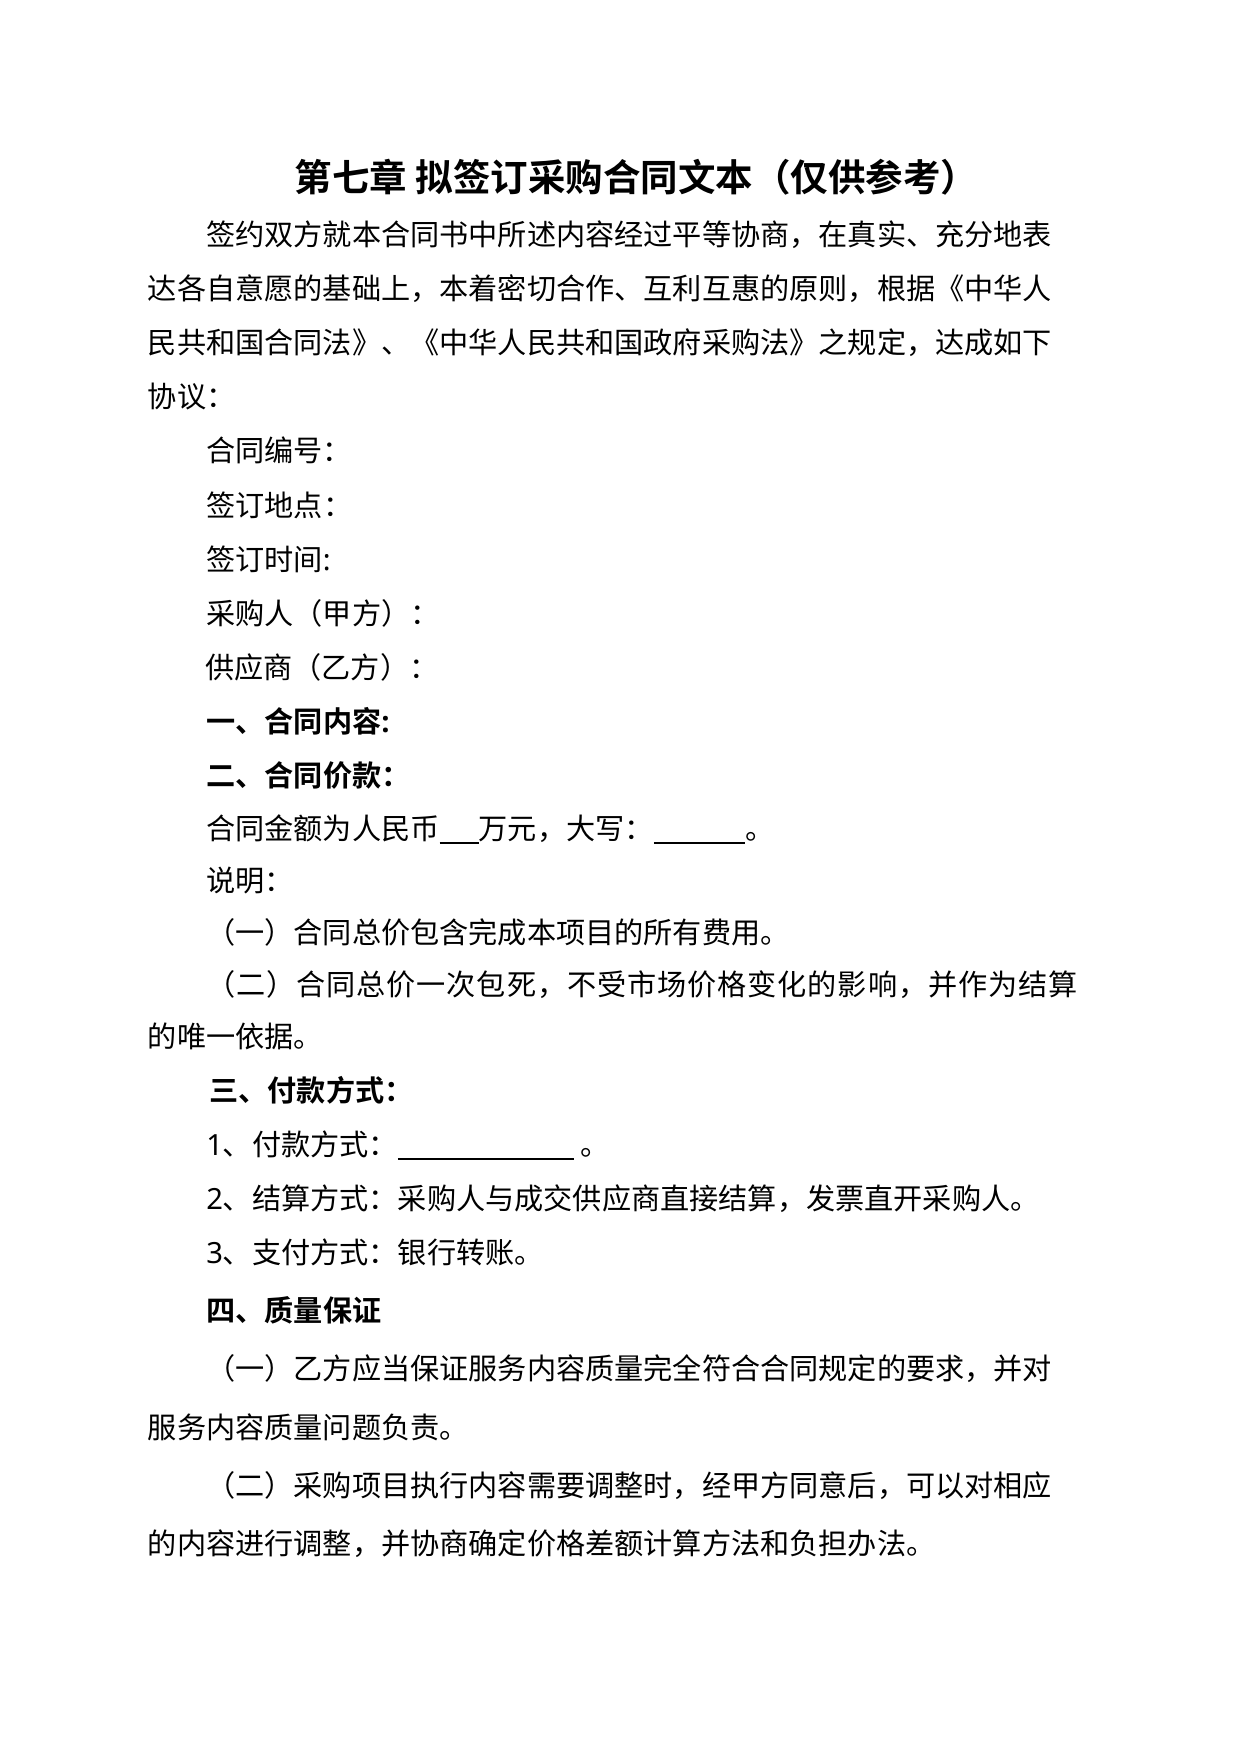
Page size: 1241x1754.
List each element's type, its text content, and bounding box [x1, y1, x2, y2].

text 签订地点： [148, 473, 1081, 527]
text 合同编号： [148, 418, 1081, 473]
text 说明： [148, 850, 1081, 902]
text 3、支付方式：银行转账。 [148, 1221, 1081, 1275]
text 合同金额为人民币 万元，大写： 。 [148, 798, 1081, 850]
text 采购人（甲方）： [148, 581, 1081, 635]
list 拟签订采购合同文本（仅供参考） [148, 148, 1081, 202]
text 1、付款方式： 。 [148, 1112, 1081, 1166]
list 签约双方就本合同书中所述内容经过平等协商，在真实、充分地表达各自意愿的基础上，本着密切合作、互利互惠的原则，根据《中华人民共和国合同法》、《中华人民共和国政府采购法》之规定，达成如下协议： [148, 202, 1081, 418]
text 二、合同价款： [148, 743, 1081, 798]
list 合同内容: [148, 689, 1081, 743]
text 三、付款方式： [148, 1058, 1081, 1112]
text 供应商（乙方）： [148, 635, 1081, 689]
text 签订时间: [148, 527, 1081, 581]
text （一）合同总价包含完成本项目的所有费用。 [148, 902, 1081, 954]
text （二）采购项目执行内容需要调整时，经甲方同意后，可以对相应的内容进行调整，并协商确定价格差额计算方法和负担办法。 [148, 1450, 1081, 1566]
text （一）乙方应当保证服务内容质量完全符合合同规定的要求，并对服务内容质量问题负责。 [148, 1333, 1081, 1450]
text （二）合同总价一次包死，不受市场价格变化的影响，并作为结算的唯一依据。 [148, 954, 1081, 1058]
text 2、结算方式：采购人与成交供应商直接结算，发票直开采购人。 [148, 1166, 1081, 1221]
text 四、质量保证 [148, 1275, 1081, 1333]
